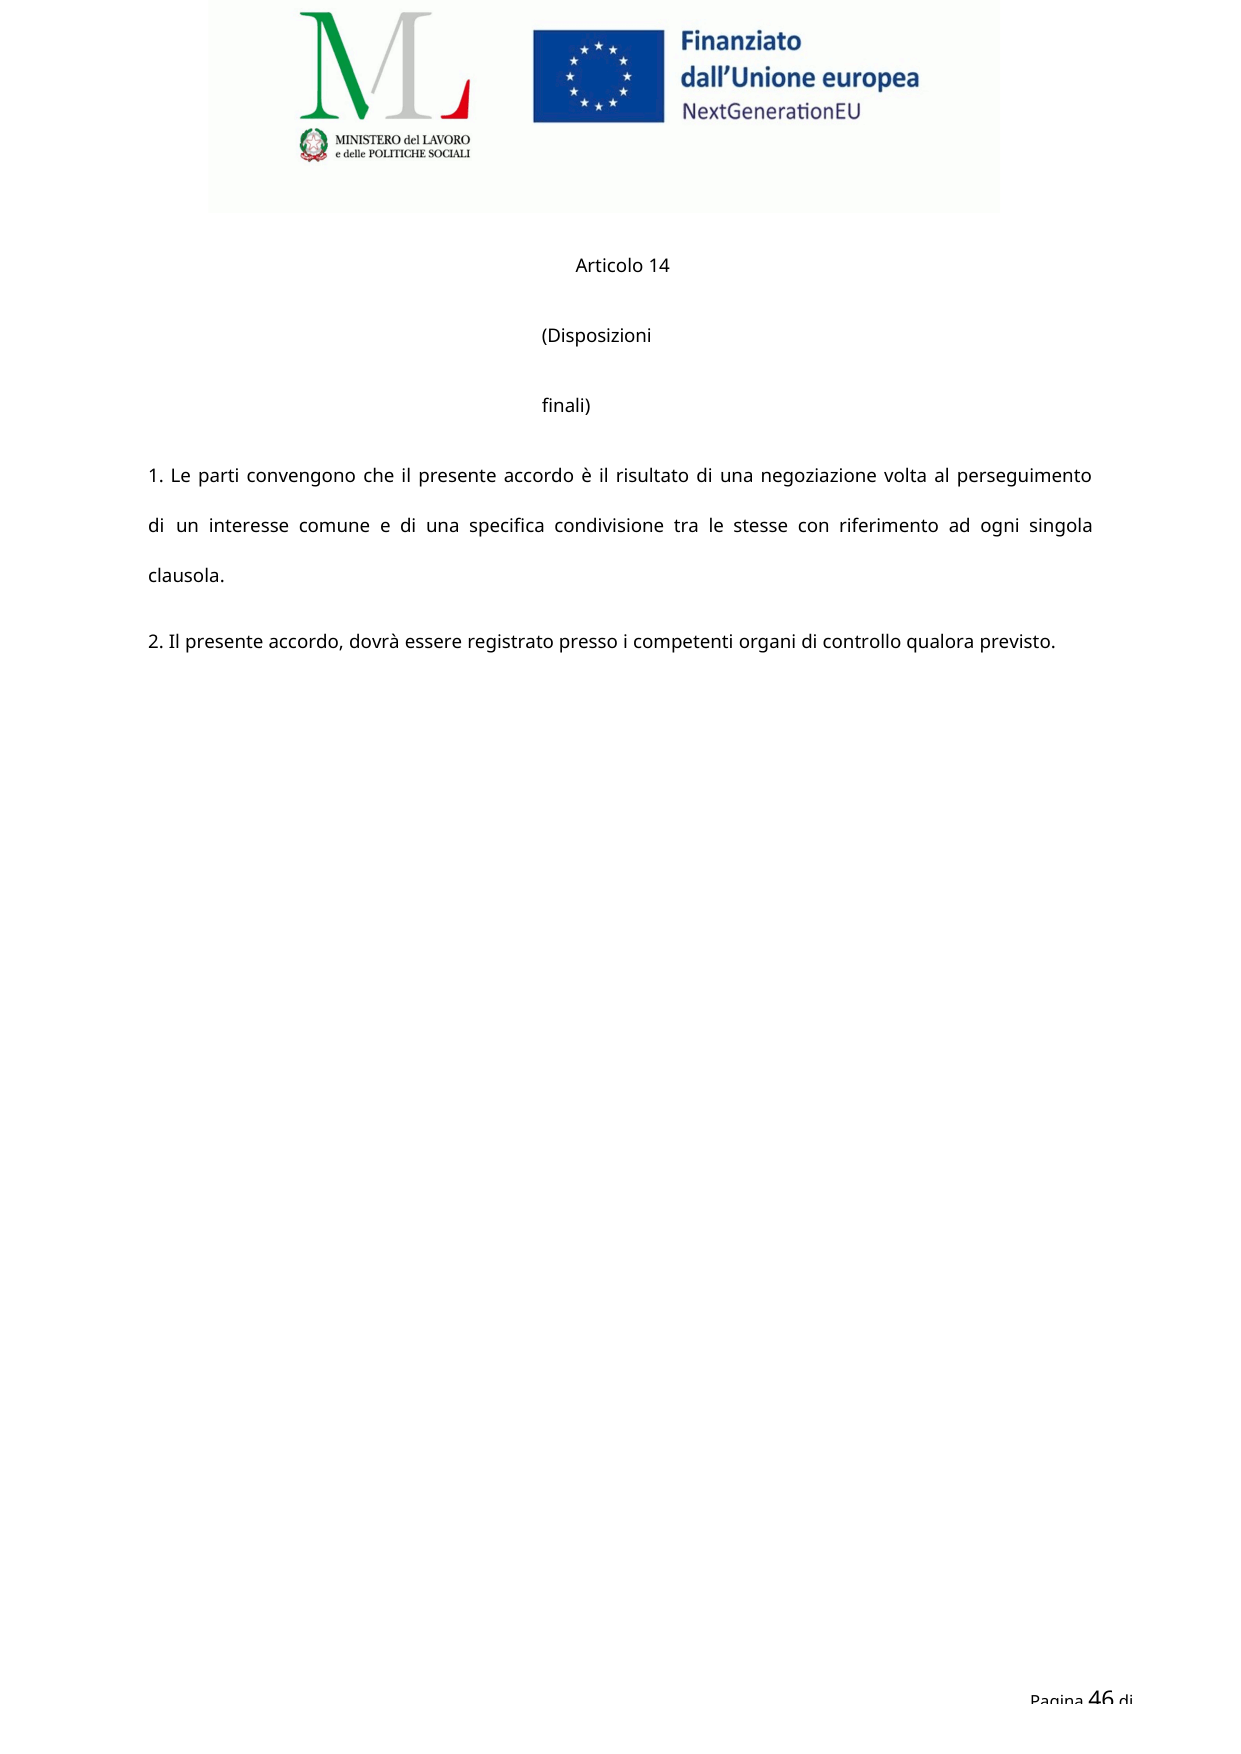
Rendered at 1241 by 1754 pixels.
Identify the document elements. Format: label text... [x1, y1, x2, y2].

list Il presente accordo, dovrà essere registrato presso i competenti organi di controllo qualora previsto. [148, 628, 1178, 654]
list Le parti convengono che il presente accordo è il risultato di una negoziazione volta al perseguimento di un interesse comune e di una specifica condivisione tra le stesse con riferimento ad ogni singola clausola. [148, 463, 1093, 587]
picture [208, 0, 1001, 213]
text Articolo 14 (Disposizioni finali) [542, 252, 699, 418]
